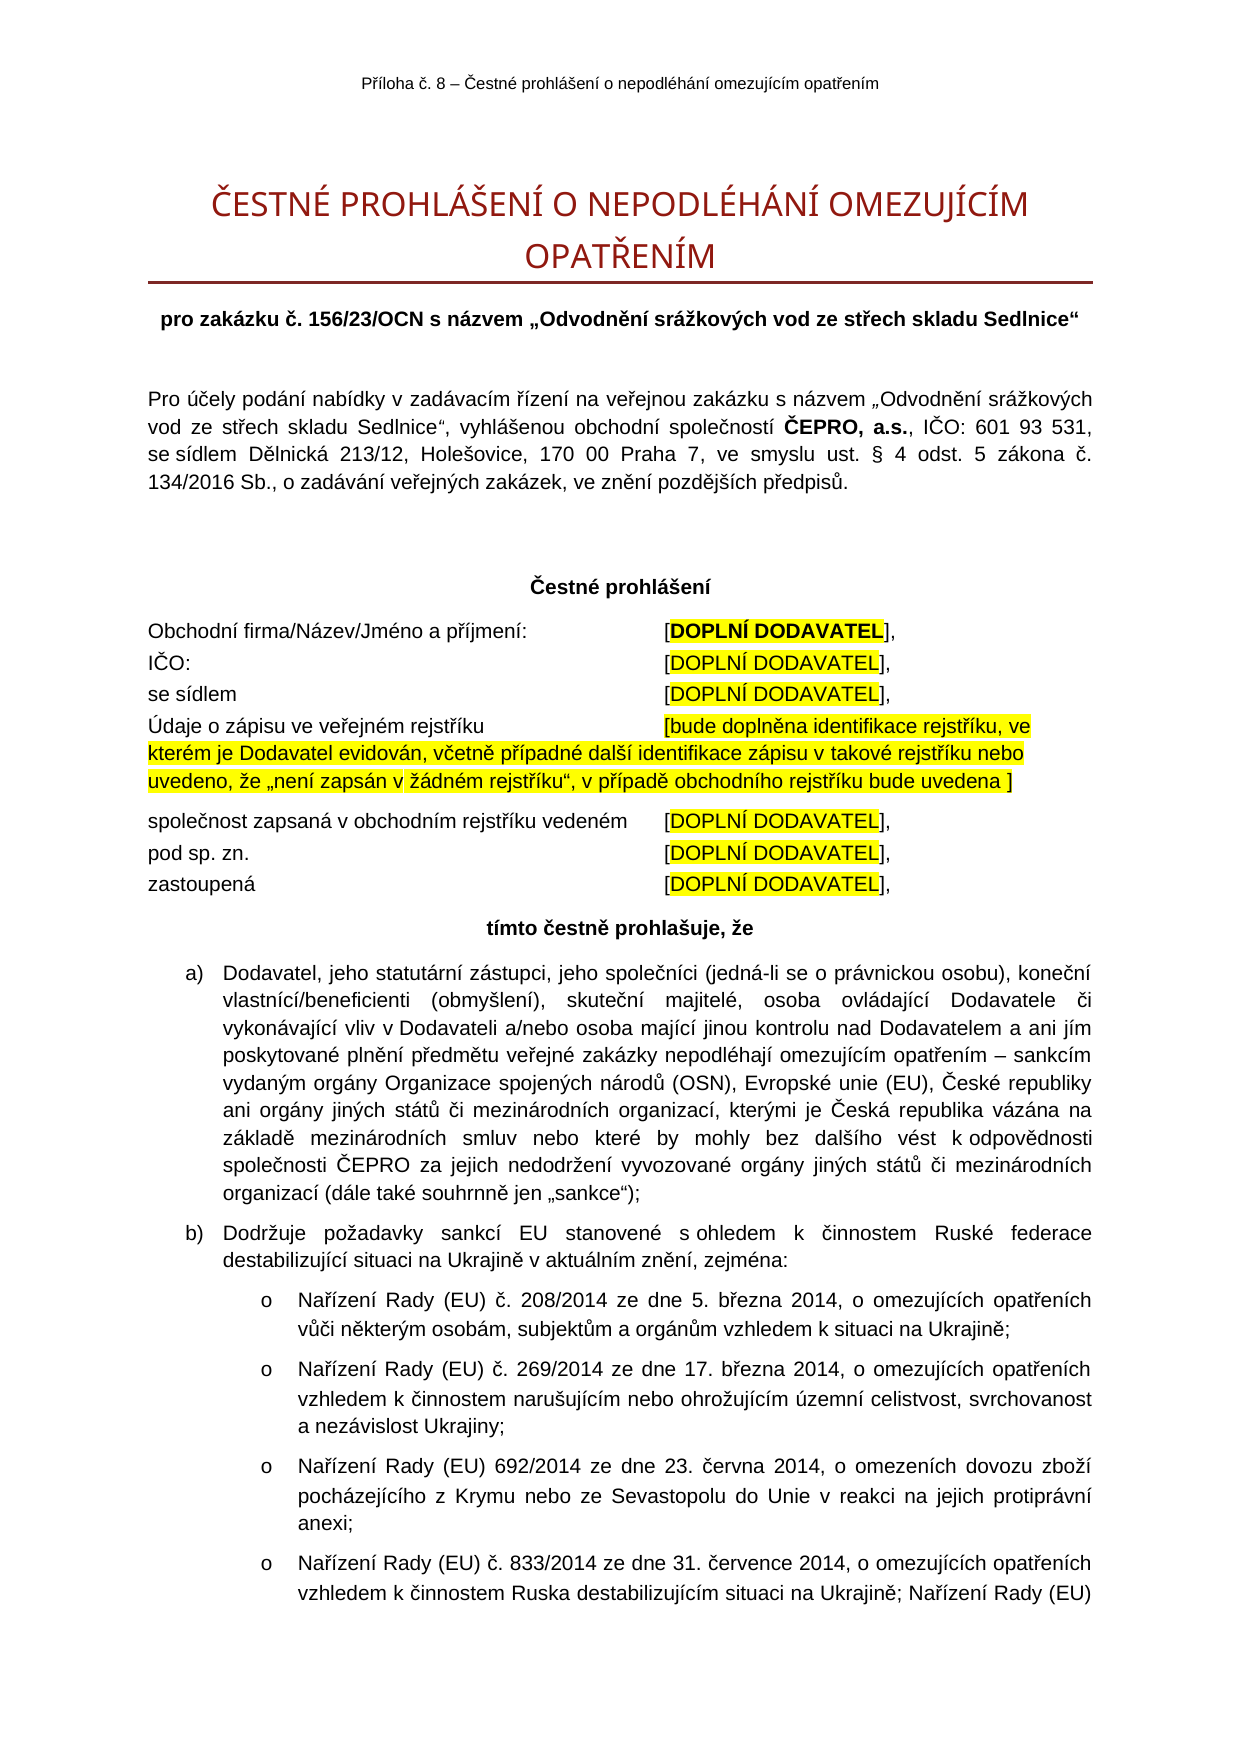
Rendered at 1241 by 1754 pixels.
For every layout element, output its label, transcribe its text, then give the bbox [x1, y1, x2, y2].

text pro zakázku č. 156/23/OCN s názvem „Odvodnění srážkových vod ze střech skladu Sedlnice“ [148, 307, 1093, 331]
text zastoupená [DOPLNÍ DODAVATEL], [879, 872, 1093, 896]
text Obchodní firma/Název/Jméno a příjmení: [DOPLNÍ DODAVATEL], [148, 619, 670, 643]
list Dodržuje požadavky sankcí EU stanovené s ohledem k činnostem Ruské federace destabilizující situaci na Ukrajině v aktuálním znění, zejména: [185, 1220, 1093, 1272]
text společnost zapsaná v obchodním rejstříku vedeném [DOPLNÍ DODAVATEL], [148, 809, 670, 833]
text pod sp. zn. [DOPLNÍ DODAVATEL], [879, 840, 1093, 864]
text IČO: [DOPLNÍ DODAVATEL], [148, 650, 670, 674]
text Obchodní firma/Název/Jméno a příjmení: [DOPLNÍ DODAVATEL], [884, 619, 1093, 643]
text se sídlem [DOPLNÍ DODAVATEL], [148, 682, 670, 706]
text tímto čestně prohlašuje, že [148, 916, 1093, 940]
list Nařízení Rady (EU) č. 208/2014 ze dne 5. března 2014, o omezujících opatřeních vůči některým osobám, subjektům a orgánům vzhledem k situaci na Ukrajině; [260, 1288, 1093, 1341]
text zastoupená [DOPLNÍ DODAVATEL], [148, 872, 670, 896]
text se sídlem [DOPLNÍ DODAVATEL], [879, 682, 1093, 706]
list Dodavatel, jeho statutární zástupci, jeho společníci (jedná-li se o právnickou osobu), koneční vlastnící/beneficienti (obmyšlení), skuteční majitelé, osoba ovládající Dodavatele či vykonávající vliv v Dodavateli a/nebo osoba mající jinou kontrolu nad Dodavatelem a ani jím poskytované plnění předmětu veřejné zakázky nepodléhají omezujícím opatřením – sankcím vydaným orgány Organizace spojených národů (OSN), Evropské unie (EU), České republiky ani orgány jiných států či mezinárodních organizací, kterými je Česká republika vázána na základě mezinárodních smluv nebo které by mohly bez dalšího vést k odpovědnosti společnosti ČEPRO za jejich nedodržení vyvozované orgány jiných států či mezinárodních organizací (dále také souhrnně jen „sankce“); [185, 960, 1093, 1204]
text Čestné prohlášení [148, 574, 1093, 598]
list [260, 1551, 1093, 1604]
text Pro účely podání nabídky v zadávacím řízení na veřejnou zakázku s názvem „Odvodnění srážkových vod ze střech skladu Sedlnice“, vyhlášenou obchodní společností ČEPRO, a.s., IČO: 601 93 531, se sídlem Dělnická 213/12, Holešovice, 170 00 Praha 7, ve smyslu ust. § 4 odst. 5 zákona č. 134/2016 Sb., o zadávání veřejných zakázek, ve znění pozdějších předpisů. [148, 387, 1093, 493]
text Údaje o zápisu ve veřejném rejstříku [bude doplněna identifikace rejstříku, ve kterém je Dodavatel evidován, včetně případné další identifikace zápisu v takové rejstříku nebo uvedeno, že „není zapsán v žádném rejstříku“, v případě obchodního rejstříku bude uvedena ] [148, 714, 1093, 793]
text IČO: [DOPLNÍ DODAVATEL], [879, 650, 1093, 674]
list Nařízení Rady (EU) 692/2014 ze dne 23. června 2014, o omezeních dovozu zboží pocházejícího z Krymu nebo ze Sevastopolu do Unie v reakci na jejich protiprávní anexi; [260, 1454, 1093, 1535]
text ČESTNÉ PROHLÁŠENÍ O NEPODLÉHÁNÍ OMEZUJÍCÍM OPATŘENÍM [148, 181, 1093, 281]
list Nařízení Rady (EU) č. 269/2014 ze dne 17. března 2014, o omezujících opatřeních vzhledem k činnostem narušujícím nebo ohrožujícím územní celistvost, svrchovanost a nezávislost Ukrajiny; [260, 1357, 1093, 1438]
text pod sp. zn. [DOPLNÍ DODAVATEL], [148, 840, 670, 864]
text společnost zapsaná v obchodním rejstříku vedeném [DOPLNÍ DODAVATEL], [879, 809, 1093, 833]
